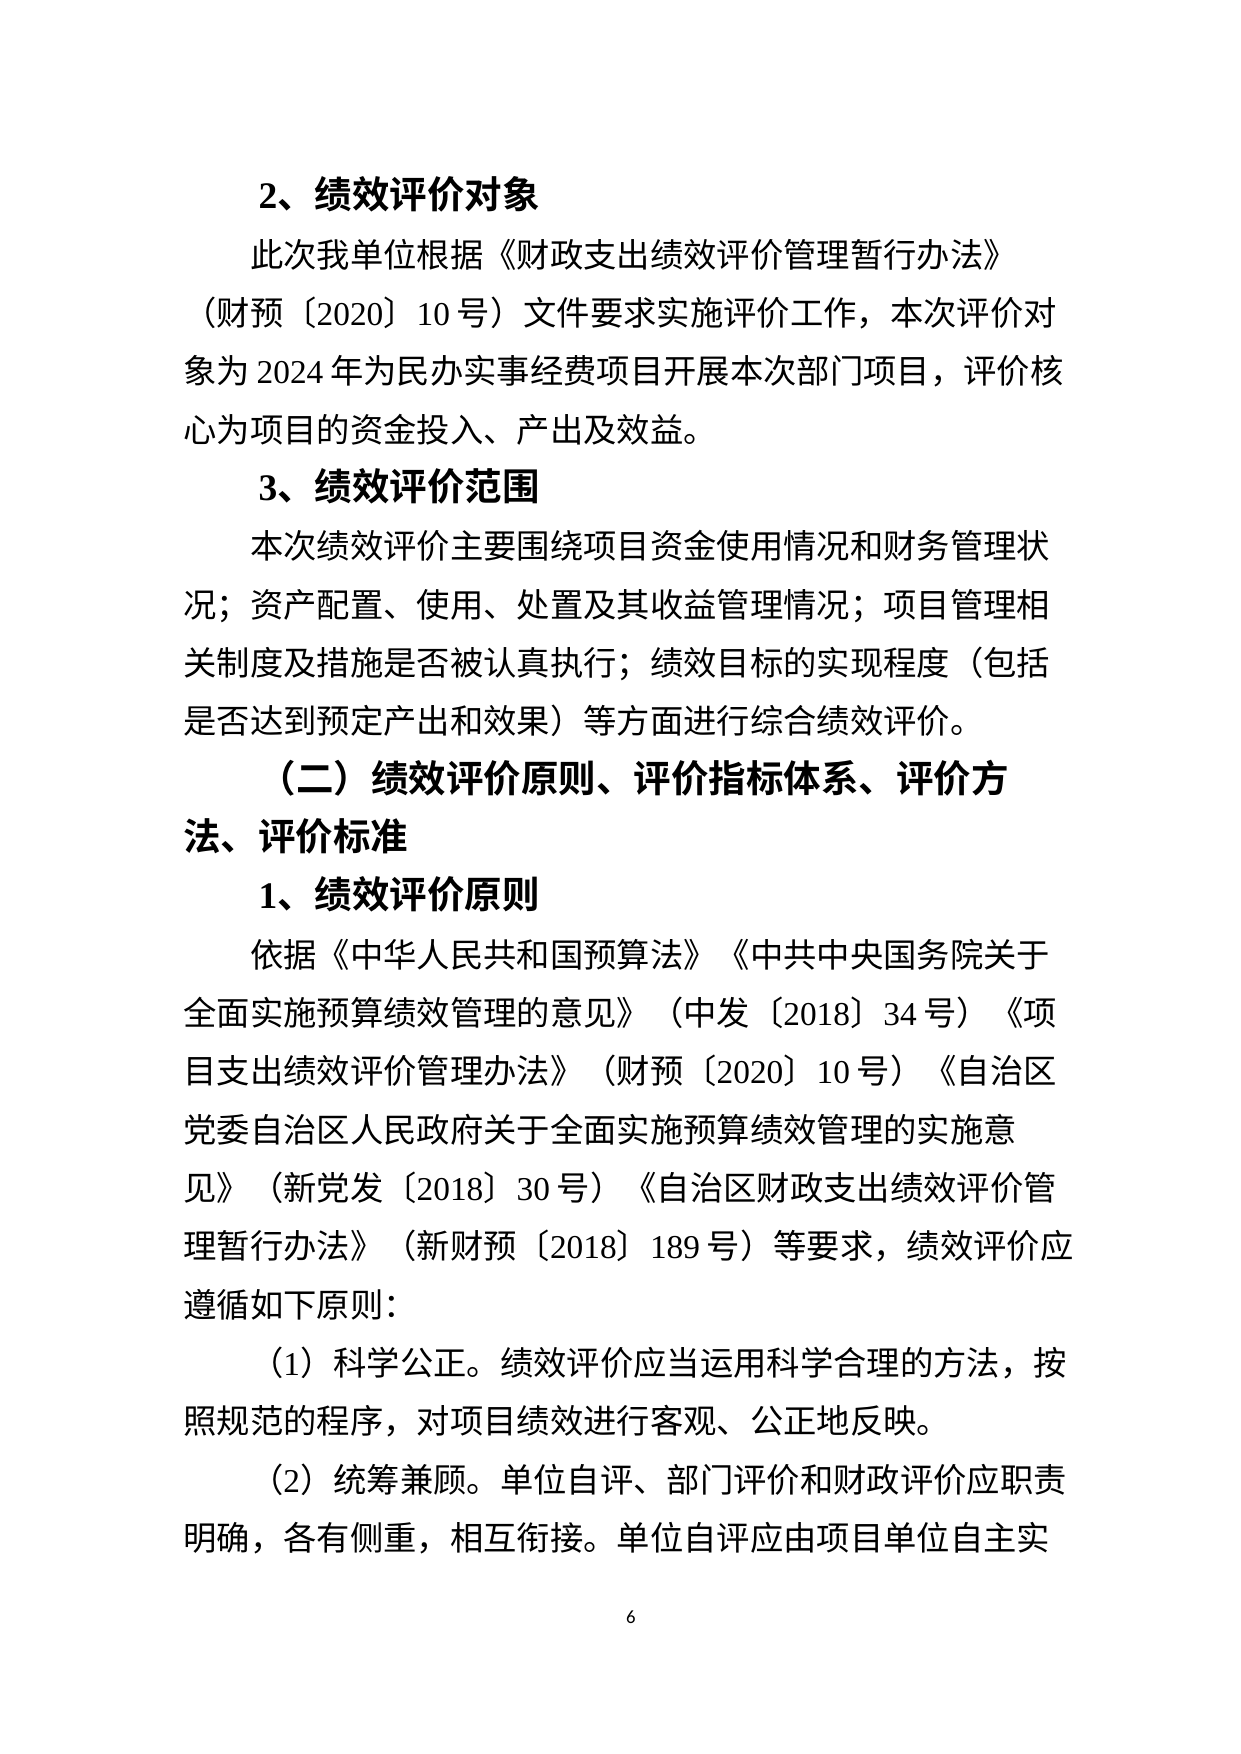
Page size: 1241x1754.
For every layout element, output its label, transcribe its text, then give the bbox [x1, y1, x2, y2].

list 绩效评价原则、评价指标体系、评价方法、评价标准 [183, 745, 1078, 862]
list 绩效评价对象 [183, 162, 1078, 220]
text 本次绩效评价主要围绕项目资金使用情况和财务管理状况；资产配置、使用、处置及其收益管理情况；项目管理相关制度及措施是否被认真执行；绩效目标的实现程度（包括是否达到预定产出和效果）等方面进行综合绩效评价。 [183, 512, 1078, 745]
list 依据《中华人民共和国预算法》《中共中央国务院关于全面实施预算绩效管理的意见》（中发〔2018〕34号）《项目支出绩效评价管理办法》（财预〔2020〕10号）《自治区党委自治区人民政府关于全面实施预算绩效管理的实施意见》（新党发〔2018〕30号）《自治区财政支出绩效评价管理暂行办法》（新财预〔2018〕189号）等要求，绩效评价应遵循如下原则： [183, 920, 1078, 1329]
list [183, 1445, 1078, 1562]
list 绩效评价原则 [183, 862, 1078, 920]
list 绩效评价范围 [183, 454, 1078, 512]
text 此次我单位根据《财政支出绩效评价管理暂行办法》（财预〔2020〕10号）文件要求实施评价工作，本次评价对象为2024年为民办实事经费项目开展本次部门项目，评价核心为项目的资金投入、产出及效益。 [183, 220, 1078, 454]
list 科学公正。绩效评价应当运用科学合理的方法，按照规范的程序，对项目绩效进行客观、公正地反映。 [183, 1329, 1078, 1445]
